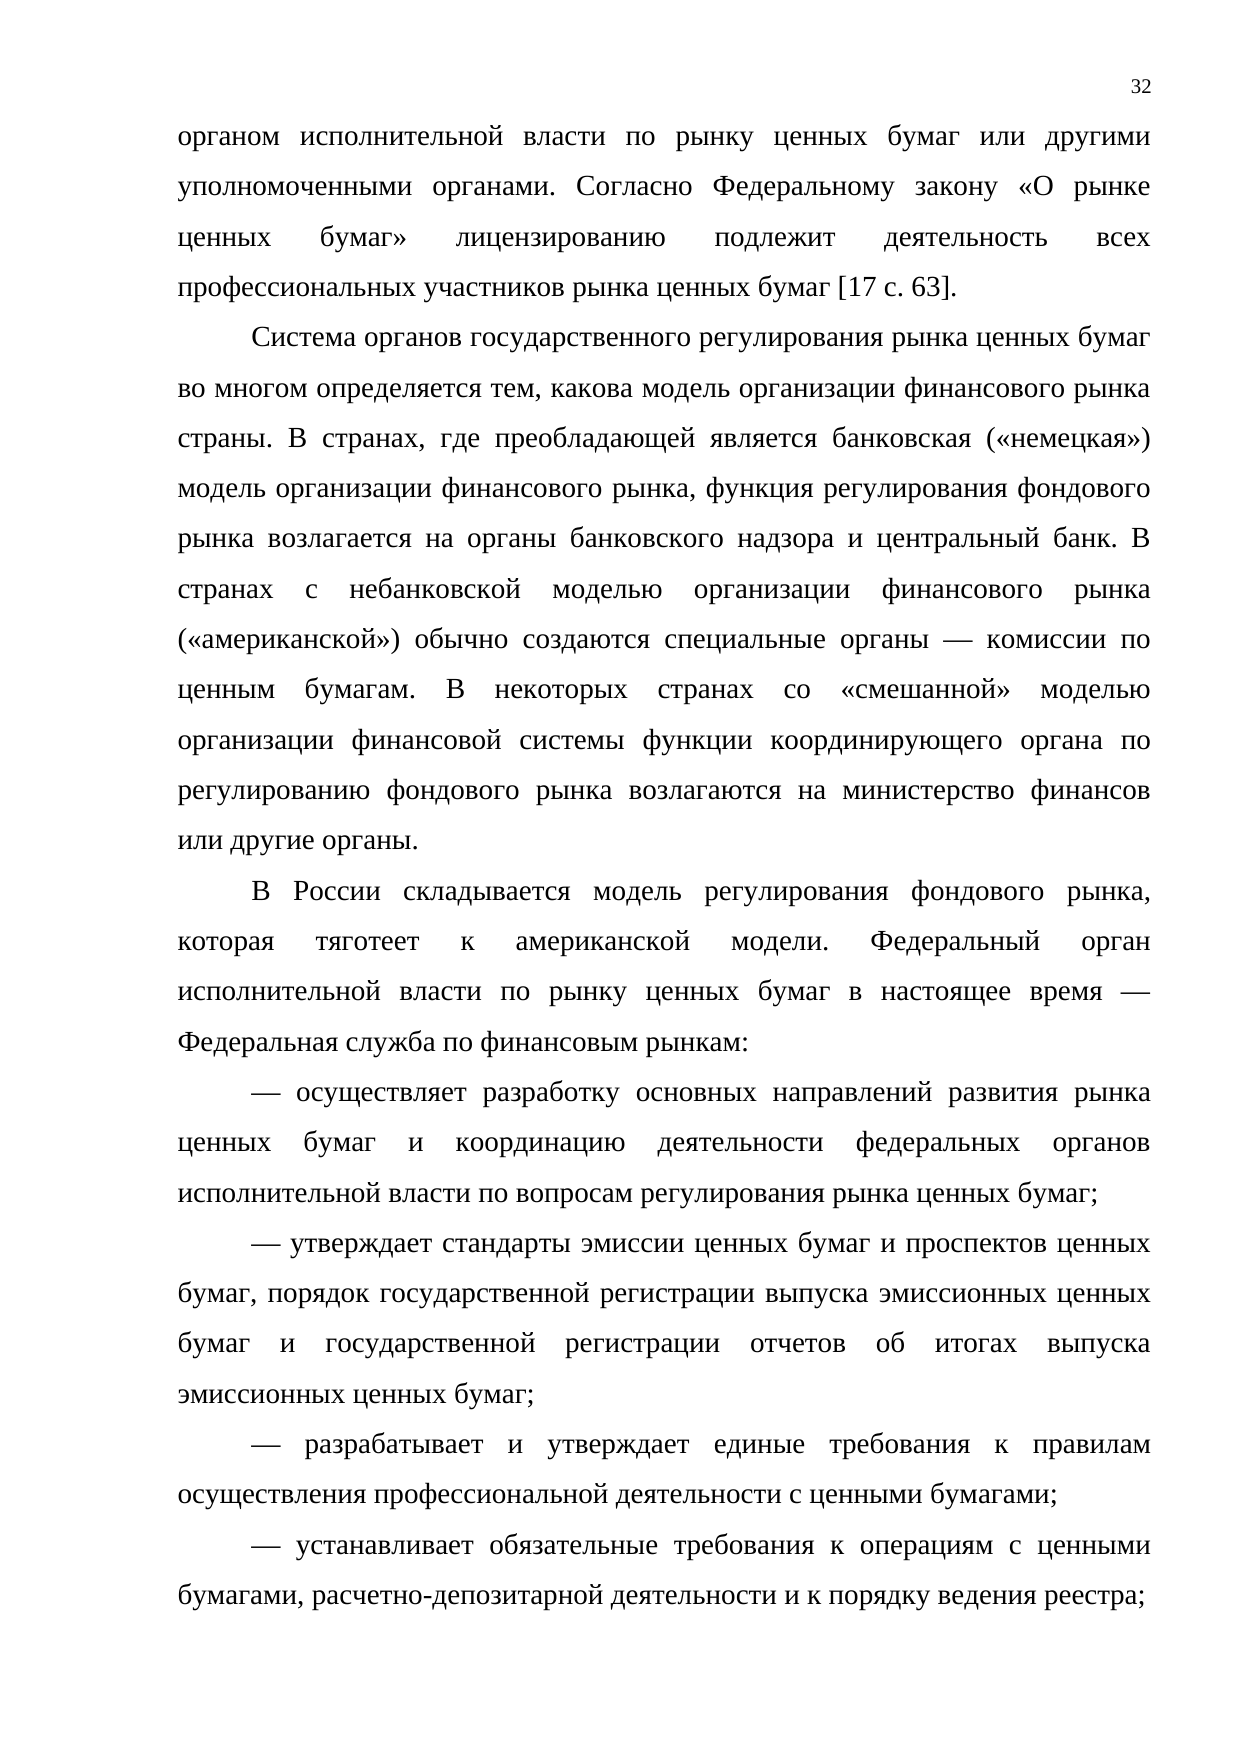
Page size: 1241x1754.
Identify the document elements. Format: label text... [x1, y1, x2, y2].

text В России складывается модель регулирования фондового рынка, которая тяготеет к американской модели. Федеральный орган исполнительной власти по рынку ценных бумаг в настоящее время — Федеральная служба по финансовым рынкам: [177, 873, 1152, 1057]
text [177, 118, 1152, 303]
text — утверждает стандарты эмиссии ценных бумаг и проспектов ценных бумаг, порядок государственной регистрации выпуска эмиссионных ценных бумаг и государственной регистрации отчетов об итогах выпуска эмиссионных ценных бумаг; [177, 1225, 1152, 1409]
text Система органов государственного регулирования рынка ценных бумаг во многом определяется тем, какова модель организации финансового рынка страны. В странах, где преобладающей является банковская («немецкая») модель организации финансового рынка, функция регулирования фондового рынка возлагается на органы банковского надзора и центральный банк. В странах с небанковской моделью организации финансового рынка («американской») обычно создаются специальные органы — комиссии по ценным бумагам. В некоторых странах со «смешанной» моделью организации финансовой системы функции координирующего органа по регулированию фондового рынка возлагаются на министерство финансов или другие органы. [177, 319, 1152, 856]
text — разрабатывает и утверждает единые требования к правилам осуществления профессиональной деятельности с ценными бумагами; [177, 1426, 1152, 1510]
text — устанавливает обязательные требования к операциям с ценными бумагами, расчетно-депозитарной деятельности и к порядку ведения реестра; [177, 1527, 1152, 1611]
text — осуществляет разработку основных направлений развития рынка ценных бумаг и координацию деятельности федеральных органов исполнительной власти по вопросам регулирования рынка ценных бумаг; [177, 1074, 1152, 1208]
